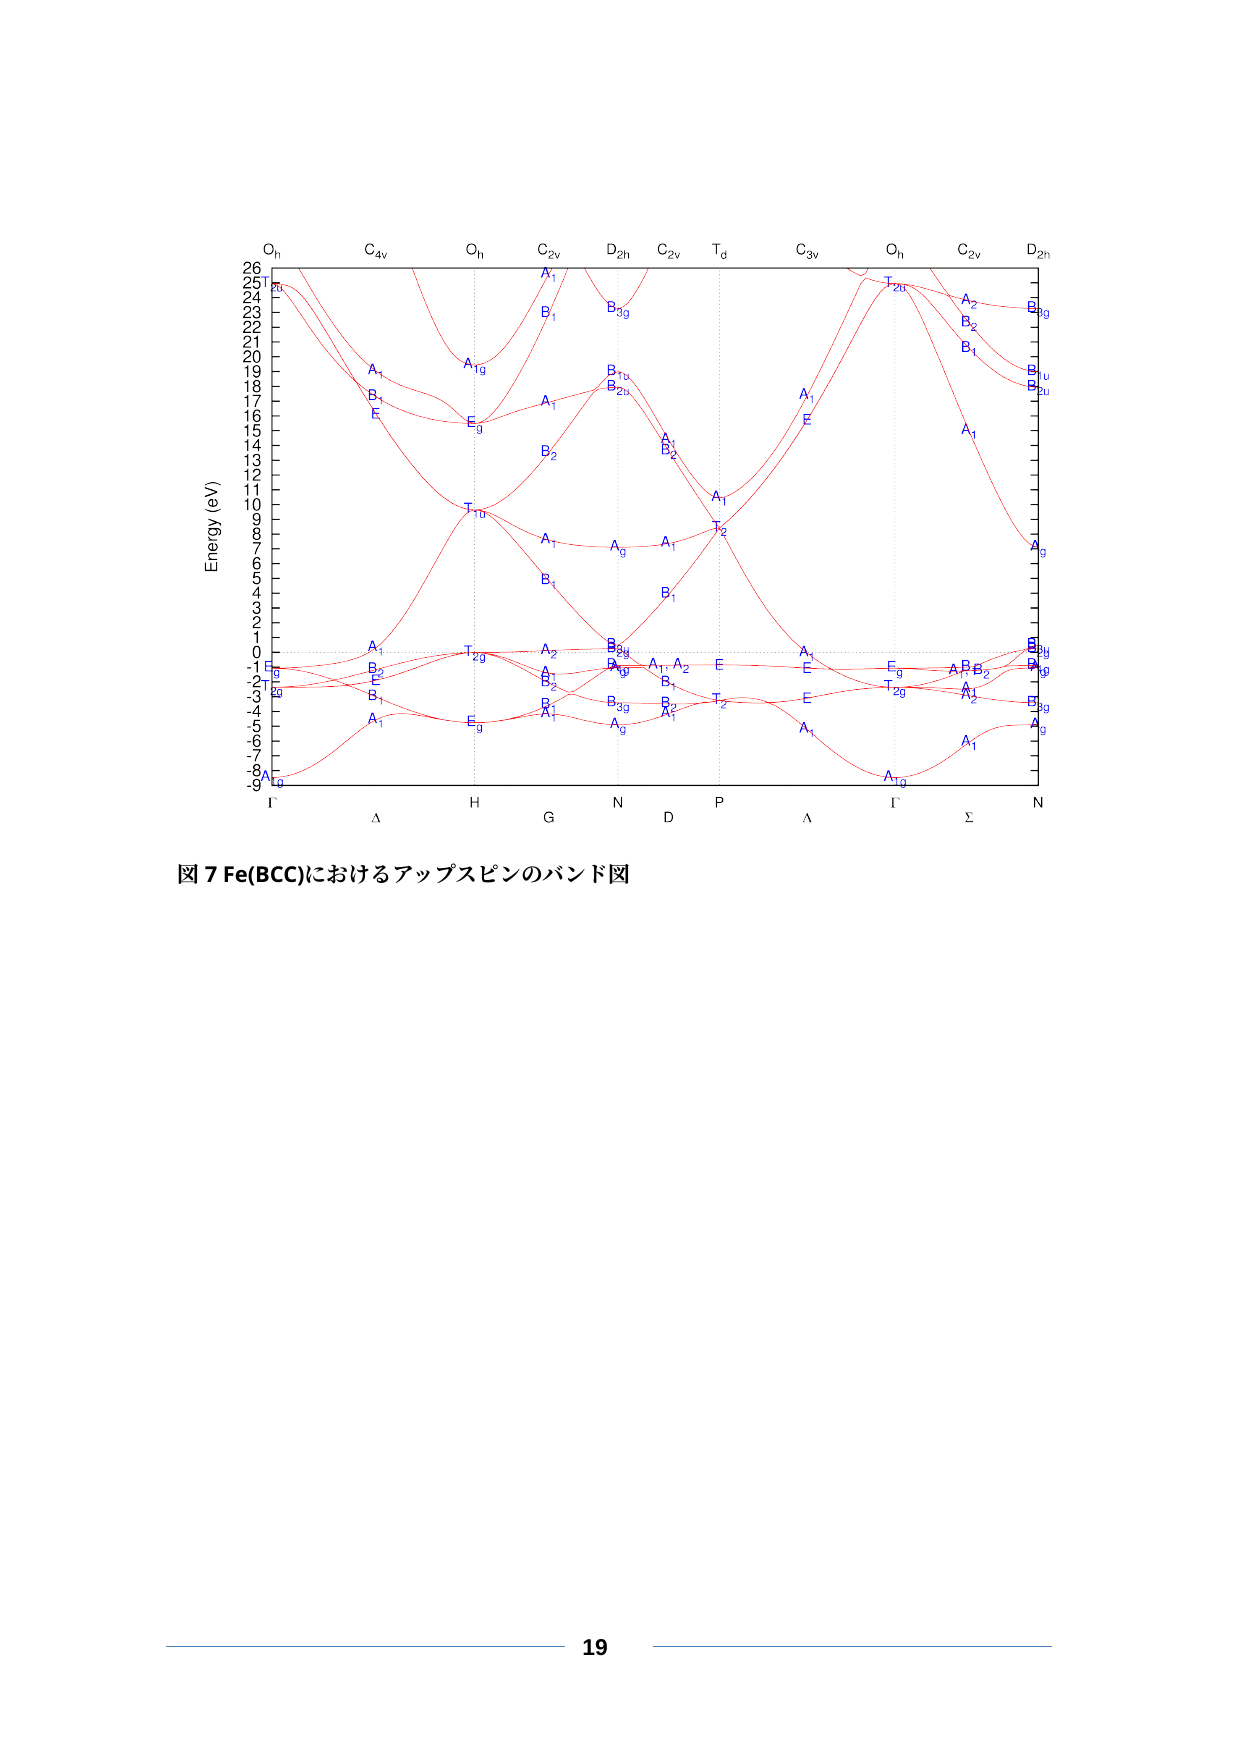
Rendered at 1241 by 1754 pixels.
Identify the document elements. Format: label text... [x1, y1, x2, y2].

text 図 7 Fe(BCC)におけるアップスピンのバンド図 [177, 854, 1063, 892]
picture [177, 216, 1063, 837]
